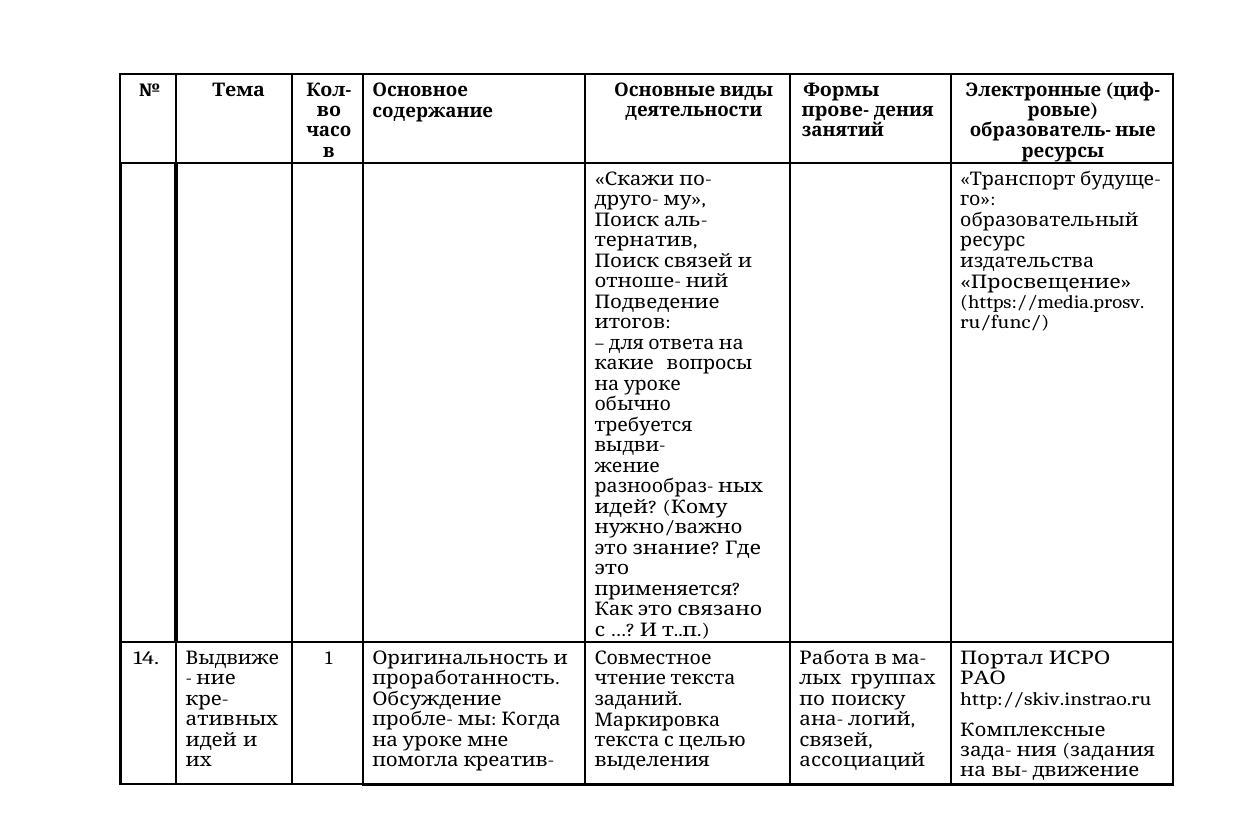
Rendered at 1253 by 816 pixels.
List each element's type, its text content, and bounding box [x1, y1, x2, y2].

table_header Формы прове- дения занятий [791, 75, 950, 162]
table_header Электронные (циф- ровые) образователь- ные ресурсы [952, 75, 1172, 162]
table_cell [952, 643, 1172, 783]
table_cell [122, 164, 174, 641]
table_cell [293, 164, 362, 641]
table_cell «Скажи по-друго- му», Поиск аль- тернатив, Поиск связей и отноше- ний Подведение итогов: – для ответа на какие вопросы на уроке обычно требуется выдви- жение разнообраз- ных идей? (Кому нужно/важно это знание? Где это применяется? Как это связано с …? И т..п.) [586, 164, 789, 641]
table_cell [178, 164, 291, 641]
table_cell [586, 643, 789, 783]
table_header Тема [177, 75, 291, 162]
table_cell 1 [293, 643, 362, 783]
table_header Основное содержание [364, 75, 584, 162]
table_header № [121, 75, 175, 162]
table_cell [791, 643, 950, 783]
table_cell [364, 643, 584, 783]
table_cell «Транспорт будуще- го»: образовательный ресурс издательства «Просвещение» (https://media.prosv. ru/func/) [952, 164, 1172, 641]
table_cell 14. [122, 643, 175, 783]
table_cell [364, 164, 584, 641]
table_header Кол- во часов [293, 75, 362, 162]
table_header Основные виды деятельности [586, 75, 789, 162]
table_cell [791, 164, 950, 641]
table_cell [177, 643, 291, 783]
